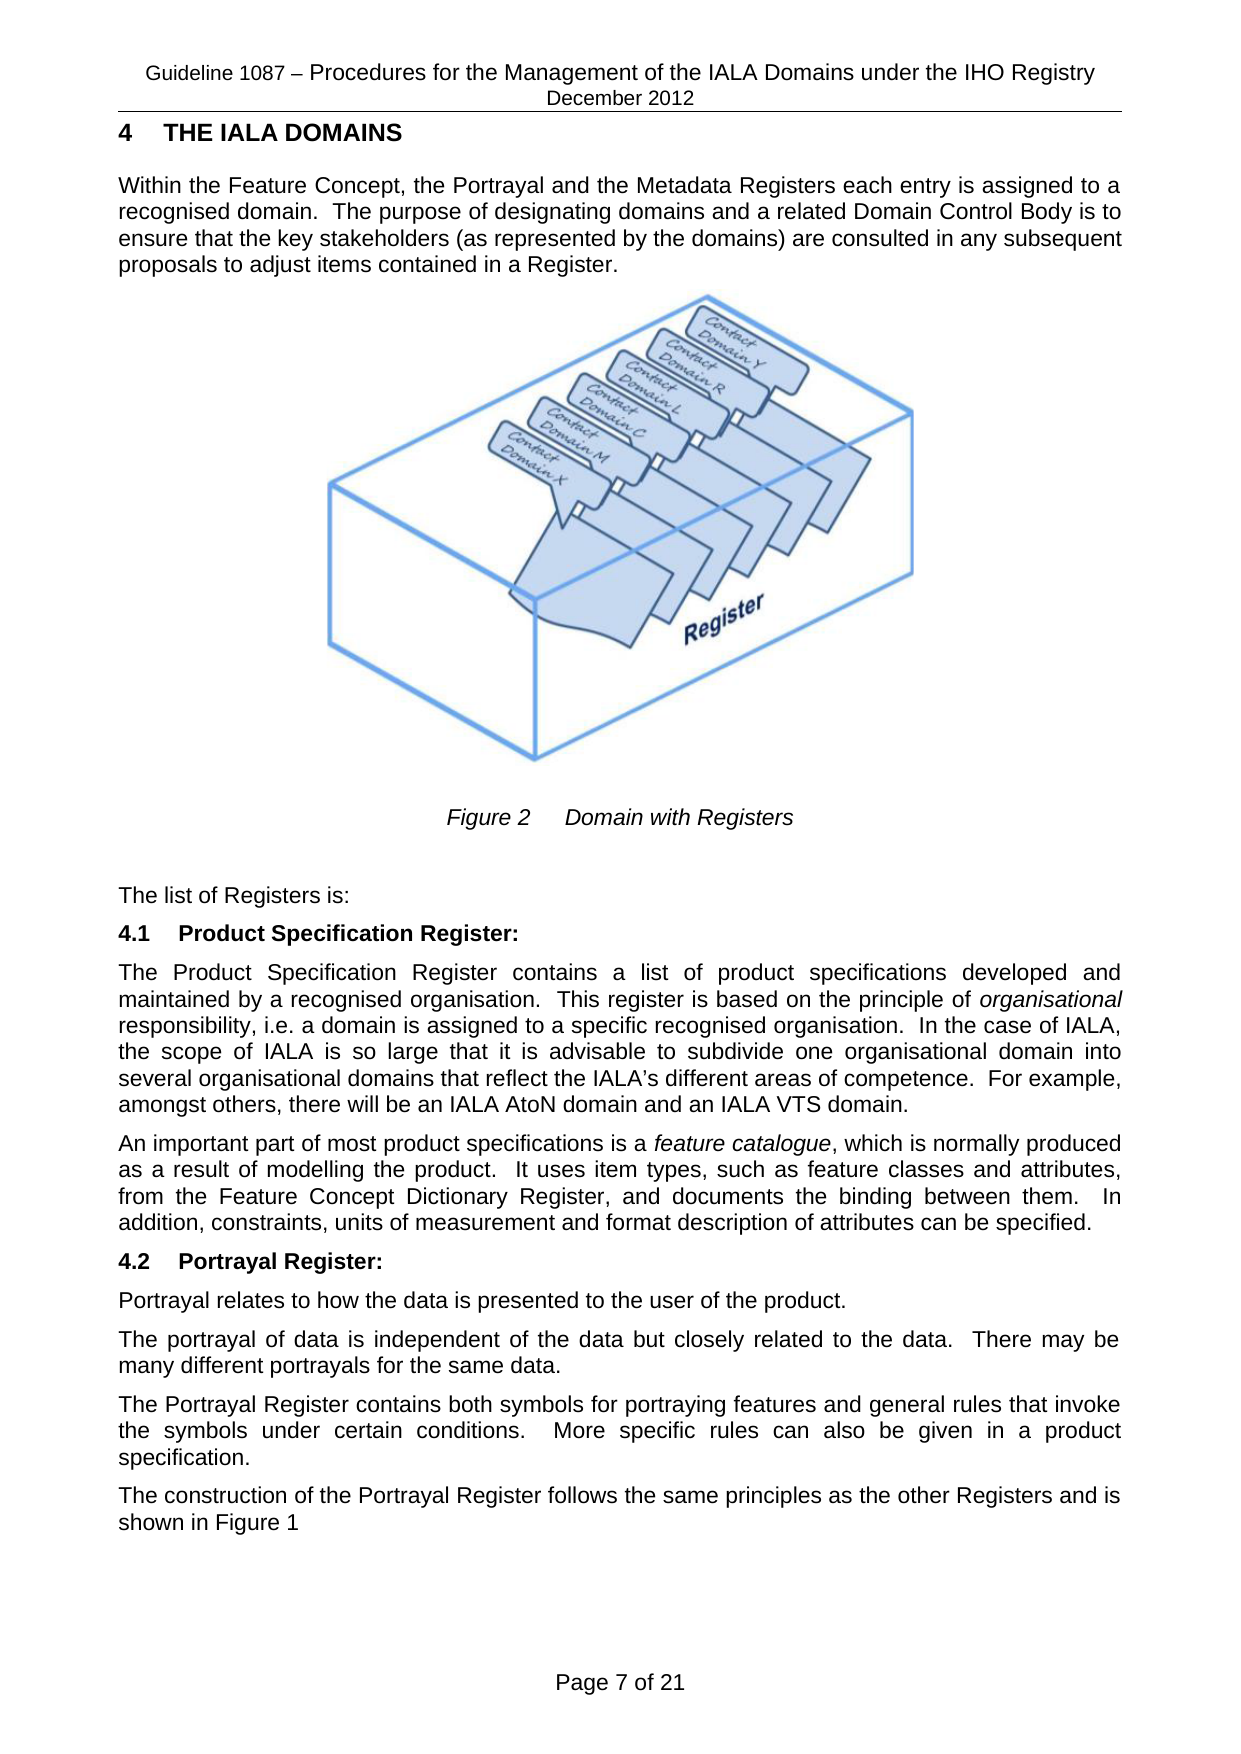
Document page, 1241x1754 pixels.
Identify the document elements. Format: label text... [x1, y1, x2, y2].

text An important part of most product specifications is a feature catalogue, which is normally produced as a result of modelling the product. It uses item types, such as feature classes and attributes, from the Feature Concept Dictionary Register, and documents the binding between them. In addition, constraints, units of measurement and format description of attributes can be specified. [118, 1130, 1122, 1235]
text Within the Feature Concept, the Portrayal and the Metadata Registers each entry is assigned to a recognised domain. The purpose of designating domains and a related Domain Control Body is to ensure that the key stakeholders (as represented by the domains) are consulted in any subsequent proposals to adjust items contained in a Register. [118, 172, 1122, 277]
text The portrayal of data is independent of the data but closely related to the data. There may be many different portrayals for the same data. [118, 1326, 1122, 1378]
text The list of Registers is: [118, 882, 1122, 908]
text The Product Specification Register contains a list of product specifications developed and maintained by a recognised organisation. This register is based on the principle of organisational responsibility, i.e. a domain is assigned to a specific recognised organisation. In the case of IALA, the scope of IALA is so large that it is advisable to subdivide one organisational domain into several organisational domains that reflect the IALA’s different areas of competence. For example, amongst others, there will be an IALA AtoN domain and an IALA VTS domain. [118, 959, 1122, 1117]
text Domain with Registers [118, 804, 1122, 830]
subtitle Product Specification Register: [118, 920, 1122, 947]
text The construction of the Portrayal Register follows the same principles as the other Registers and is shown in Figure 1 [118, 1482, 1122, 1535]
subtitle The IALA Domains [118, 118, 1122, 147]
text The Portrayal Register contains both symbols for portraying features and general rules that invoke the symbols under certain conditions. More specific rules can also be given in a product specification. [118, 1391, 1122, 1470]
text Portrayal relates to how the data is presented to the user of the product. [118, 1287, 1122, 1313]
subtitle Portrayal Register: [118, 1248, 1122, 1274]
